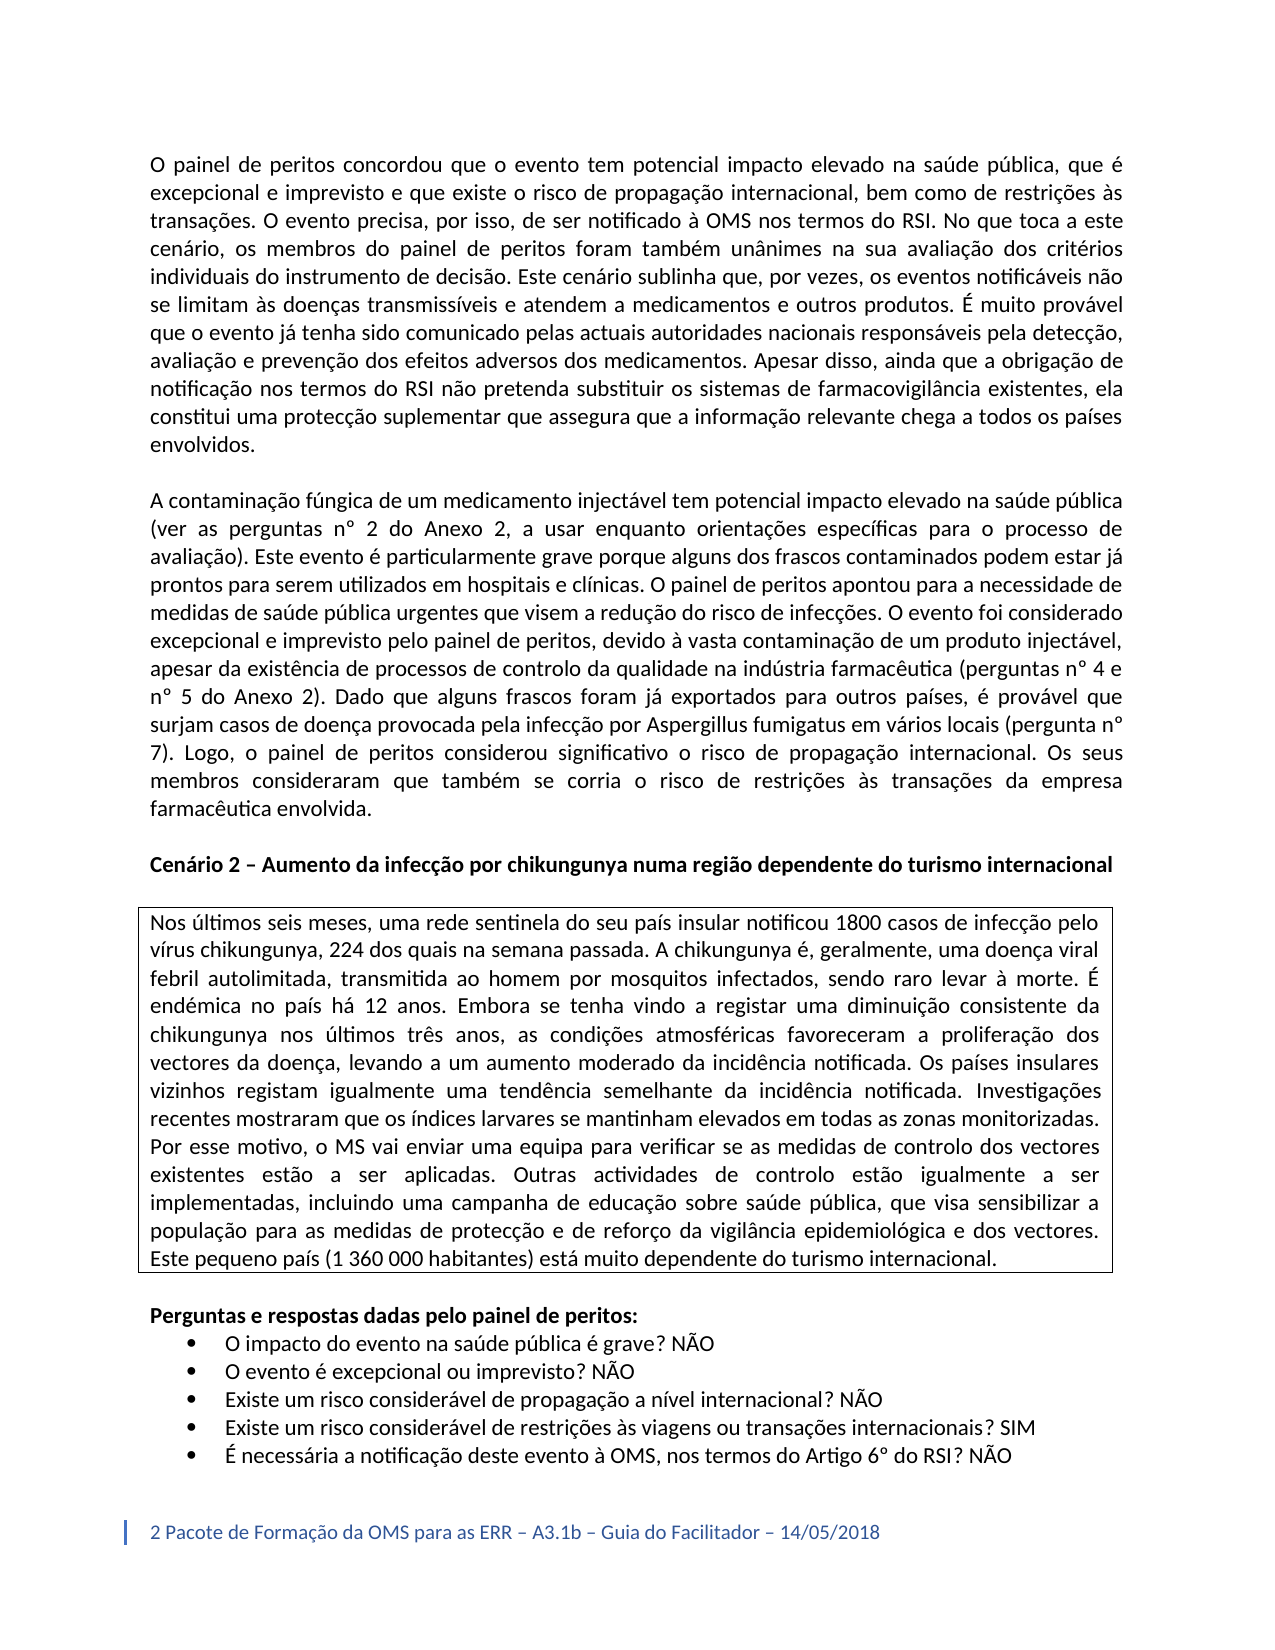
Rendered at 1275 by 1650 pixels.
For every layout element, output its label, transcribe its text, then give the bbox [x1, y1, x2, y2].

list O evento é excepcional ou imprevisto? NÃO [187, 1357, 1125, 1385]
list É necessária a notificação deste evento à OMS, nos termos do Artigo 6º do RSI? NÃO [187, 1441, 1125, 1469]
table_header Nos últimos seis meses, uma rede sentinela do seu país insular notificou 1800 casos de infecção pelo vírus chikungunya, 224 dos quais na semana passada. A chikungunya é, geralmente, uma doença viral febril autolimitada, transmitida ao homem por mosquitos infectados, sendo raro levar à morte. É endémica no país há 12 anos. Embora se tenha vindo a registar uma diminuição consistente da chikungunya nos últimos três anos, as condições atmosféricas favoreceram a proliferação dos vectores da doença, levando a um aumento moderado da incidência notificada. Os países insulares vizinhos registam igualmente uma tendência semelhante da incidência notificada. Investigações recentes mostraram que os índices larvares se mantinham elevados em todas as zonas monitorizadas. Por esse motivo, o MS vai enviar uma equipa para verificar se as medidas de controlo dos vectores existentes estão a ser aplicadas. Outras actividades de controlo estão igualmente a ser implementadas, incluindo uma campanha de educação sobre saúde pública, que visa sensibilizar a população para as medidas de protecção e de reforço da vigilância epidemiológica e dos vectores. Este pequeno país (1 360 000 habitantes) está muito dependente do turismo internacional. [139, 908, 1112, 1272]
list O impacto do evento na saúde pública é grave? NÃO [187, 1329, 1125, 1357]
list Existe um risco considerável de restrições às viagens ou transações internacionais? SIM [187, 1413, 1125, 1441]
text O painel de peritos concordou que o evento tem potencial impacto elevado na saúde pública, que é excepcional e imprevisto e que existe o risco de propagação internacional, bem como de restrições às transações. O evento precisa, por isso, de ser notificado à OMS nos termos do RSI. No que toca a este cenário, os membros do painel de peritos foram também unânimes na sua avaliação dos critérios individuais do instrumento de decisão. Este cenário sublinha que, por vezes, os eventos notificáveis não se limitam às doenças transmissíveis e atendem a medicamentos e outros produtos. É muito provável que o evento já tenha sido comunicado pelas actuais autoridades nacionais responsáveis pela detecção, avaliação e prevenção dos efeitos adversos dos medicamentos. Apesar disso, ainda que a obrigação de notificação nos termos do RSI não pretenda substituir os sistemas de farmacovigilância existentes, ela constitui uma protecção suplementar que assegura que a informação relevante chega a todos os países envolvidos. [150, 150, 1125, 458]
text Perguntas e respostas dadas pelo painel de peritos: [150, 1301, 1125, 1329]
text A contaminação fúngica de um medicamento injectável tem potencial impacto elevado na saúde pública (ver as perguntas nº 2 do Anexo 2, a usar enquanto orientações específicas para o processo de avaliação). Este evento é particularmente grave porque alguns dos frascos contaminados podem estar já prontos para serem utilizados em hospitais e clínicas. O painel de peritos apontou para a necessidade de medidas de saúde pública urgentes que visem a redução do risco de infecções. O evento foi considerado excepcional e imprevisto pelo painel de peritos, devido à vasta contaminação de um produto injectável, apesar da existência de processos de controlo da qualidade na indústria farmacêutica (perguntas nº 4 e nº 5 do Anexo 2). Dado que alguns frascos foram já exportados para outros países, é provável que surjam casos de doença provocada pela infecção por Aspergillus fumigatus em vários locais (pergunta nº 7). Logo, o painel de peritos considerou significativo o risco de propagação internacional. Os seus membros consideraram que também se corria o risco de restrições às transações da empresa farmacêutica envolvida. [150, 486, 1125, 822]
text Cenário 2 – Aumento da infecção por chikungunya numa região dependente do turismo internacional [150, 851, 1125, 878]
list Existe um risco considerável de propagação a nível internacional? NÃO [187, 1385, 1125, 1413]
